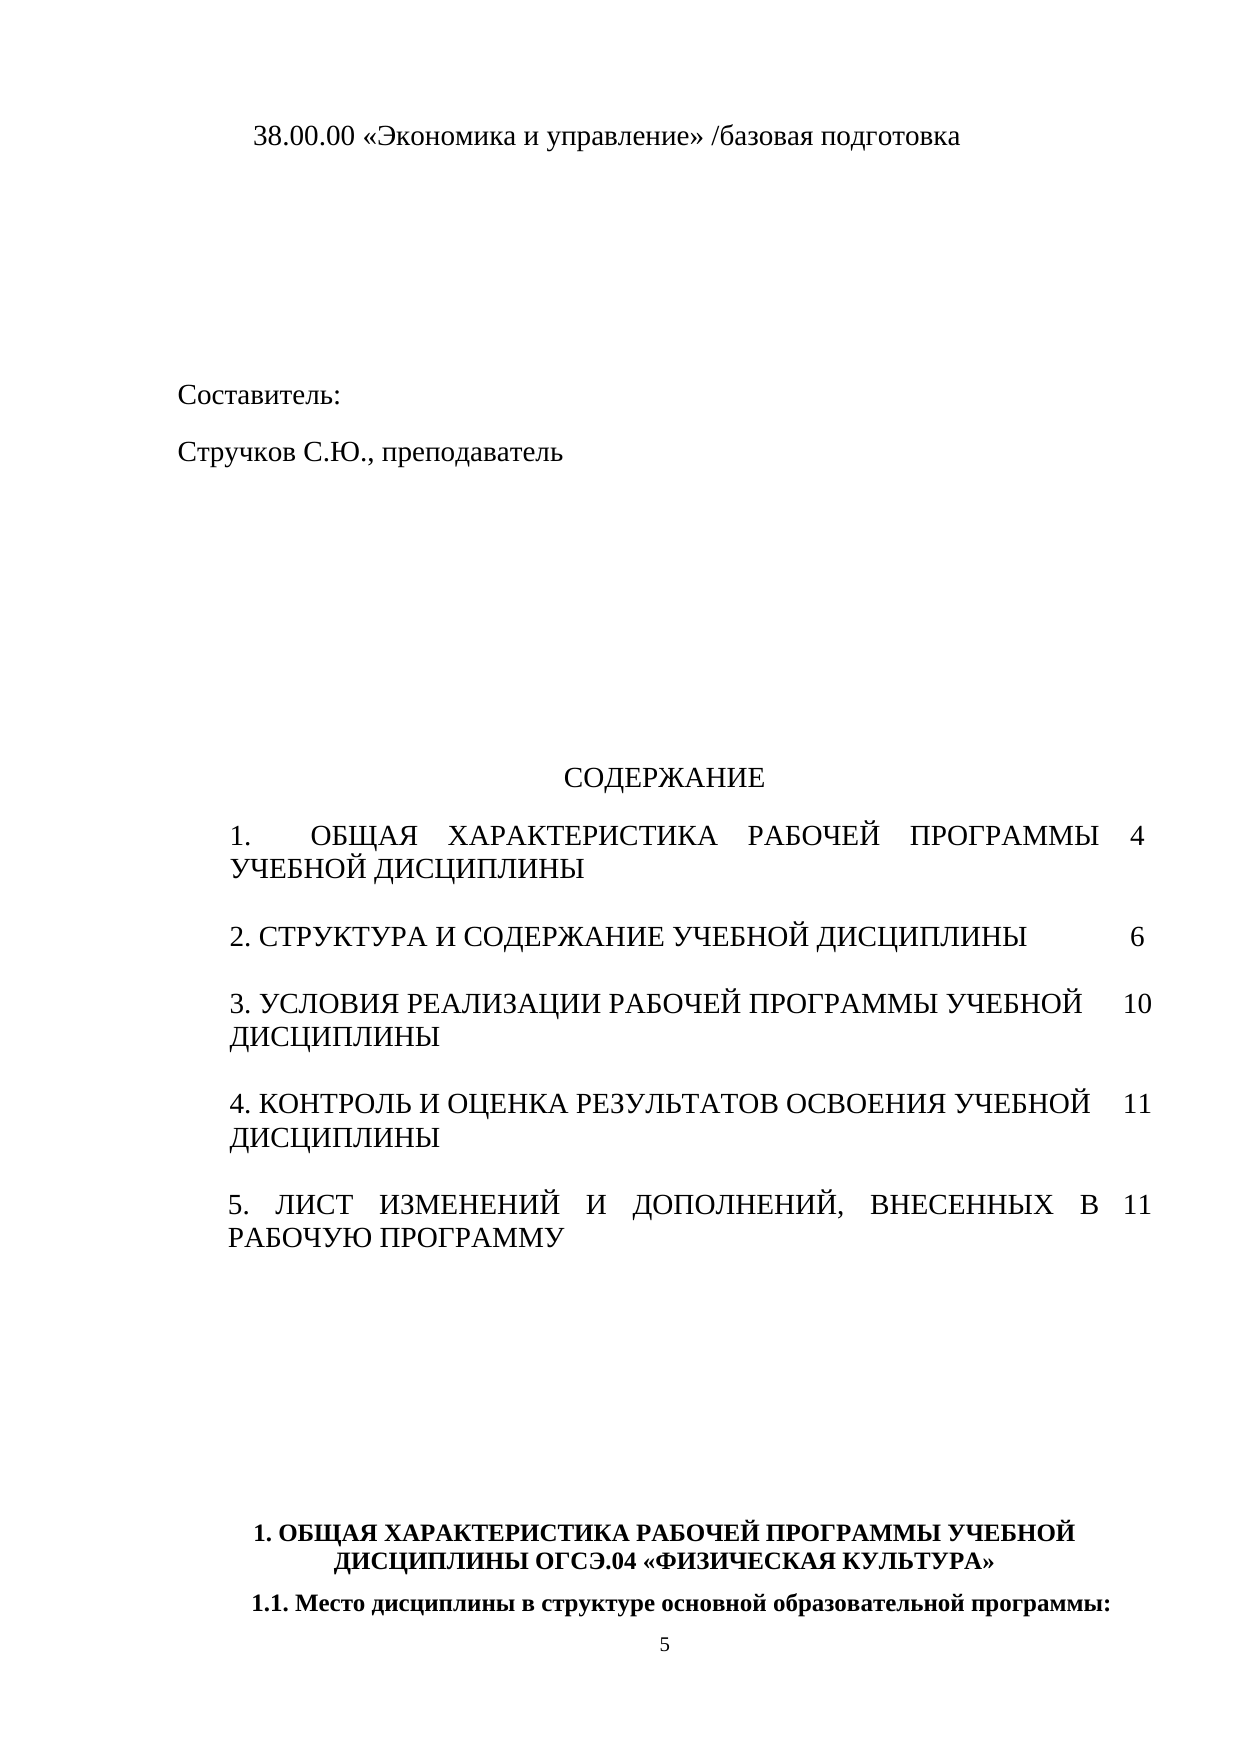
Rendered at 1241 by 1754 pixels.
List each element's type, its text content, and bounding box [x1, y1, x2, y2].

text Составитель: [177, 377, 1152, 411]
table_cell 11 [1111, 1187, 1163, 1254]
table_header 1. ОБЩАЯ ХАРАКТЕРИСТИКА РАБОЧЕЙ ПРОГРАММЫ УЧЕБНОЙ ДИСЦИПЛИНЫ [218, 818, 1111, 919]
table_cell 11 [1111, 1086, 1163, 1187]
table_cell 5. Лист изменений и дополнений, внесенных в рабочую программу [218, 1187, 1111, 1254]
table_header 4 [1111, 818, 1163, 919]
table_cell 6 [1111, 919, 1163, 986]
text 1.1. Место дисциплины в структуре основной образовательной программы: [177, 1588, 1152, 1616]
text 38.00.00 «Экономика и управление» /базовая подготовка [177, 118, 1125, 152]
table_cell 3. УСЛОВИЯ РЕАЛИЗАЦИИ РАБОЧЕЙ ПРОГРАММЫ УЧЕБНОЙ ДИСЦИПЛИНЫ [218, 986, 1111, 1086]
table_cell 2. СТРУКТУРА И СОДЕРЖАНИЕ УЧЕБНОЙ ДИСЦИПЛИНЫ [218, 919, 1111, 986]
table_cell 10 [1111, 986, 1163, 1086]
table_cell 4. КОНТРОЛЬ И ОЦЕНКА РЕЗУЛЬТАТОВ ОСВОЕНИЯ УЧЕБНОЙ ДИСЦИПЛИНЫ [218, 1086, 1111, 1187]
text Стручков С.Ю., преподаватель [177, 434, 1152, 468]
text 1. ОБЩАЯ ХАРАКТЕРИСТИКА РАБОЧЕЙ ПРОГРАММЫ УЧЕБНОЙ ДИСЦИПЛИНЫ ОГСЭ.04 «Физическая культура» [177, 1518, 1152, 1575]
text СОДЕРЖАНИЕ [176, 761, 1153, 794]
